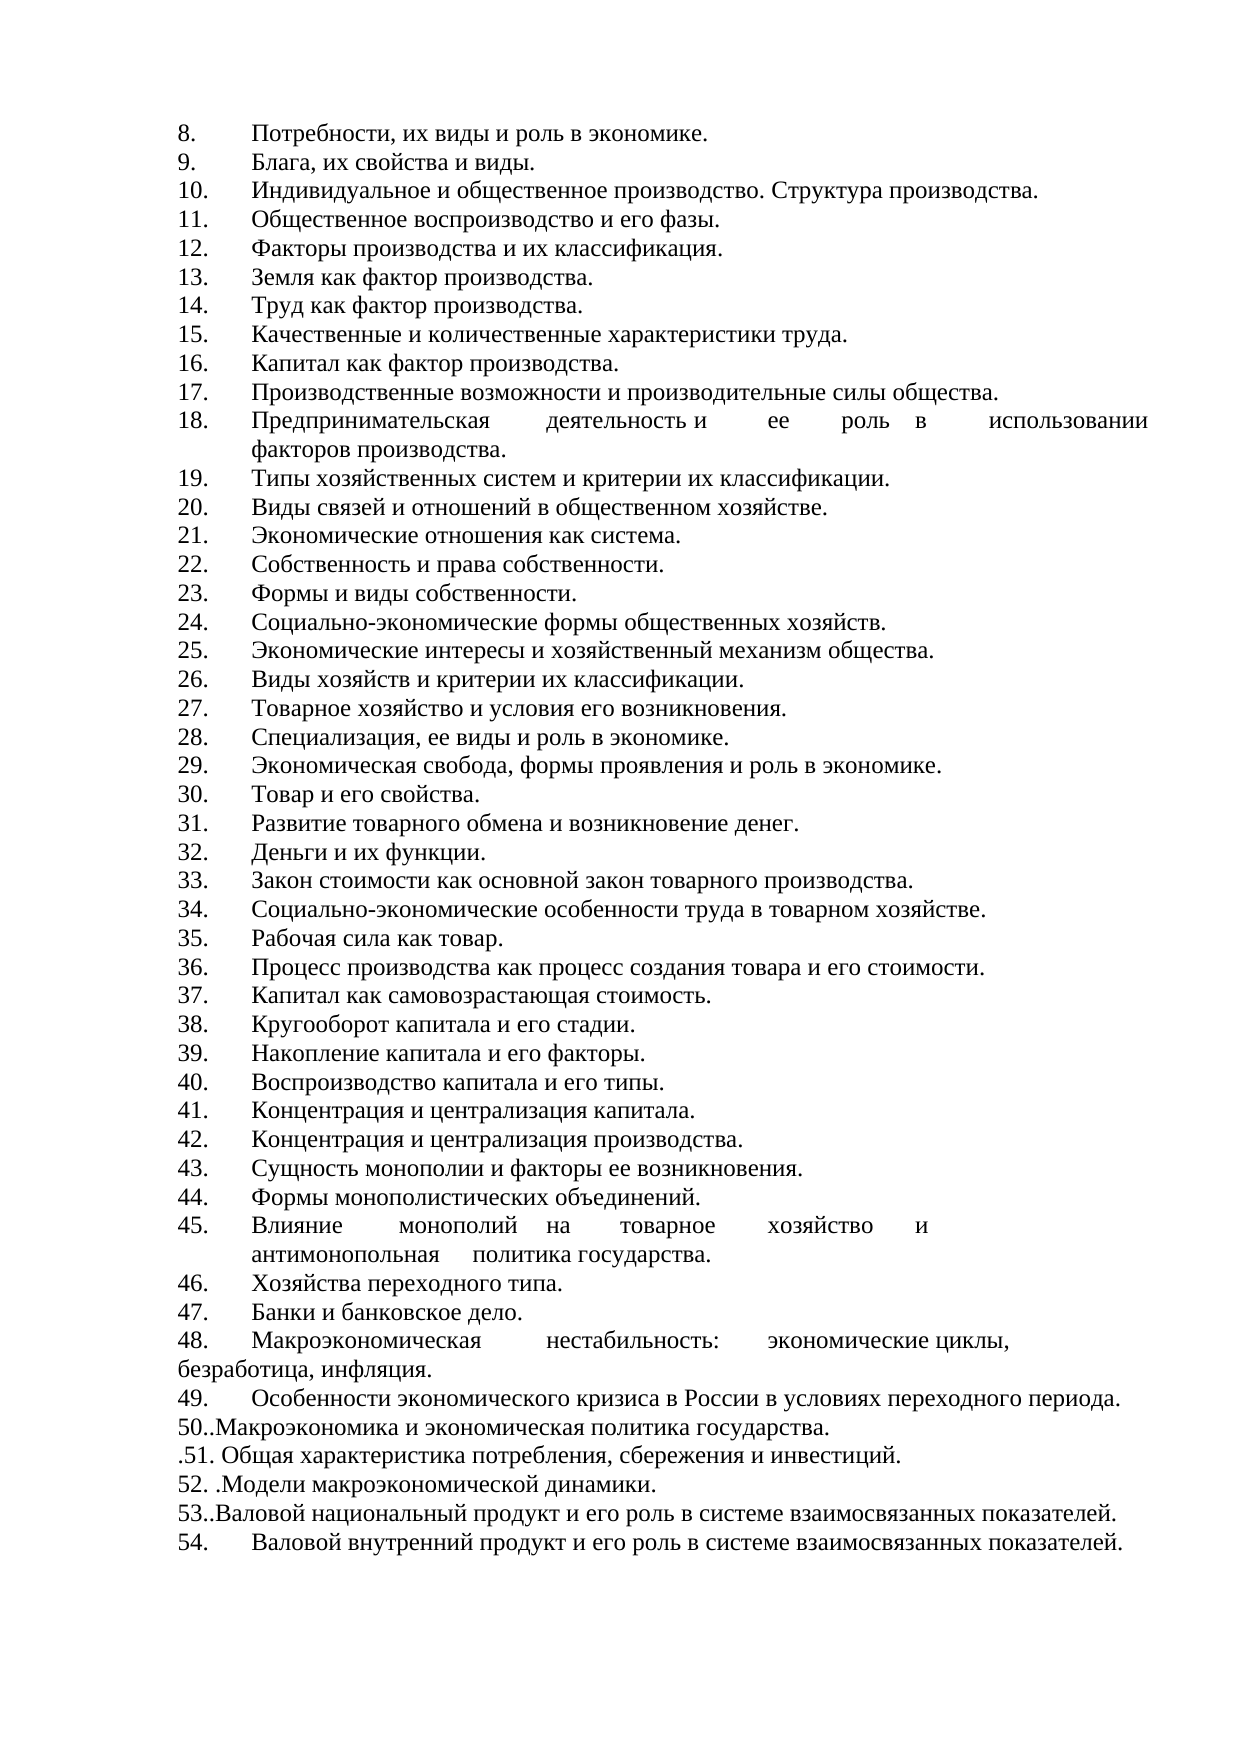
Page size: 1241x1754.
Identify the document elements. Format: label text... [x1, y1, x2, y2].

text 31. Развитие товарного обмена и возникновение денег. [177, 808, 1152, 837]
text 37. Капитал как самовозрастающая стоимость. [177, 981, 1152, 1009]
text 16. Капитал как фактор производства. [177, 348, 1152, 377]
text 30. Товар и его свойства. [177, 779, 1152, 808]
text 53..Валовой национальный продукт и его роль в системе взаимосвязанных показателей. [177, 1498, 1152, 1527]
text 34. Социально-экономические особенности труда в товарном хозяйстве. [177, 894, 1152, 923]
text 33. Закон стоимости как основной закон товарного производства. [177, 866, 1152, 894]
text 38. Кругооборот капитала и его стадии. [177, 1009, 1152, 1038]
text 11. Общественное воспроизводство и его фазы. [177, 204, 1152, 233]
text 20. Виды связей и отношений в общественном хозяйстве. [177, 492, 1152, 521]
text 8. Потребности, их виды и роль в экономике. [177, 118, 1152, 147]
text 32. Деньги и их функции. [177, 837, 1152, 866]
text 25. Экономические интересы и хозяйственный механизм общества. [177, 636, 1152, 664]
text 9. Блага, их свойства и виды. [177, 147, 1152, 176]
text 44. Формы монополистических объединений. [177, 1182, 1152, 1211]
text 43. Сущность монополии и факторы ее возникновения. [177, 1153, 1152, 1182]
text 29. Экономическая свобода, формы проявления и роль в экономике. [177, 751, 1152, 779]
text 18. Предпринимательская деятельность и ее роль в использовании факторов производства. [177, 406, 1152, 463]
text .51. Общая характеристика потребления, сбережения и инвестиций. [177, 1441, 1152, 1469]
text 13. Земля как фактор производства. [177, 262, 1152, 291]
text 45. Влияние монополий на товарное хозяйство и антимонопольная политика государства. [177, 1211, 1152, 1268]
text 27. Товарное хозяйство и условия его возникновения. [177, 693, 1152, 722]
text 14. Труд как фактор производства. [177, 291, 1152, 319]
text 23. Формы и виды собственности. [177, 578, 1152, 607]
text 28. Специализация, ее виды и роль в экономике. [177, 722, 1152, 751]
text 12. Факторы производства и их классификация. [177, 233, 1152, 262]
text 26. Виды хозяйств и критерии их классификации. [177, 664, 1152, 693]
text 17. Производственные возможности и производительные силы общества. [177, 377, 1152, 406]
text 49. Особенности экономического кризиса в России в условиях переходного периода. 50..Макроэкономика и экономическая политика государства. [177, 1383, 1152, 1441]
text 54. Валовой внутренний продукт и его роль в системе взаимосвязанных показателей. [177, 1527, 1152, 1556]
text 42. Концентрация и централизация производства. [177, 1124, 1152, 1153]
text 22. Собственность и права собственности. [177, 549, 1152, 578]
text 24. Социально-экономические формы общественных хозяйств. [177, 607, 1152, 636]
text 47. Банки и банковское дело. [177, 1297, 1152, 1326]
text 10. Индивидуальное и общественное производство. Структура производства. [177, 176, 1152, 204]
text 39. Накопление капитала и его факторы. [177, 1038, 1152, 1067]
text 15. Качественные и количественные характеристики труда. [177, 319, 1152, 348]
text 41. Концентрация и централизация капитала. [177, 1096, 1152, 1124]
text 36. Процесс производства как процесс создания товара и его стоимости. [177, 952, 1152, 981]
text 19. Типы хозяйственных систем и критерии их классификации. [177, 463, 1152, 492]
text 35. Рабочая сила как товар. [177, 923, 1152, 952]
text 21. Экономические отношения как система. [177, 521, 1152, 549]
text 48. Макроэкономическая нестабильность: экономические циклы, безработица, инфляция. [177, 1326, 1152, 1383]
text 46. Хозяйства переходного типа. [177, 1268, 1152, 1297]
text 40. Воспроизводство капитала и его типы. [177, 1067, 1152, 1096]
text 52. .Модели макроэкономической динамики. [177, 1469, 1152, 1498]
